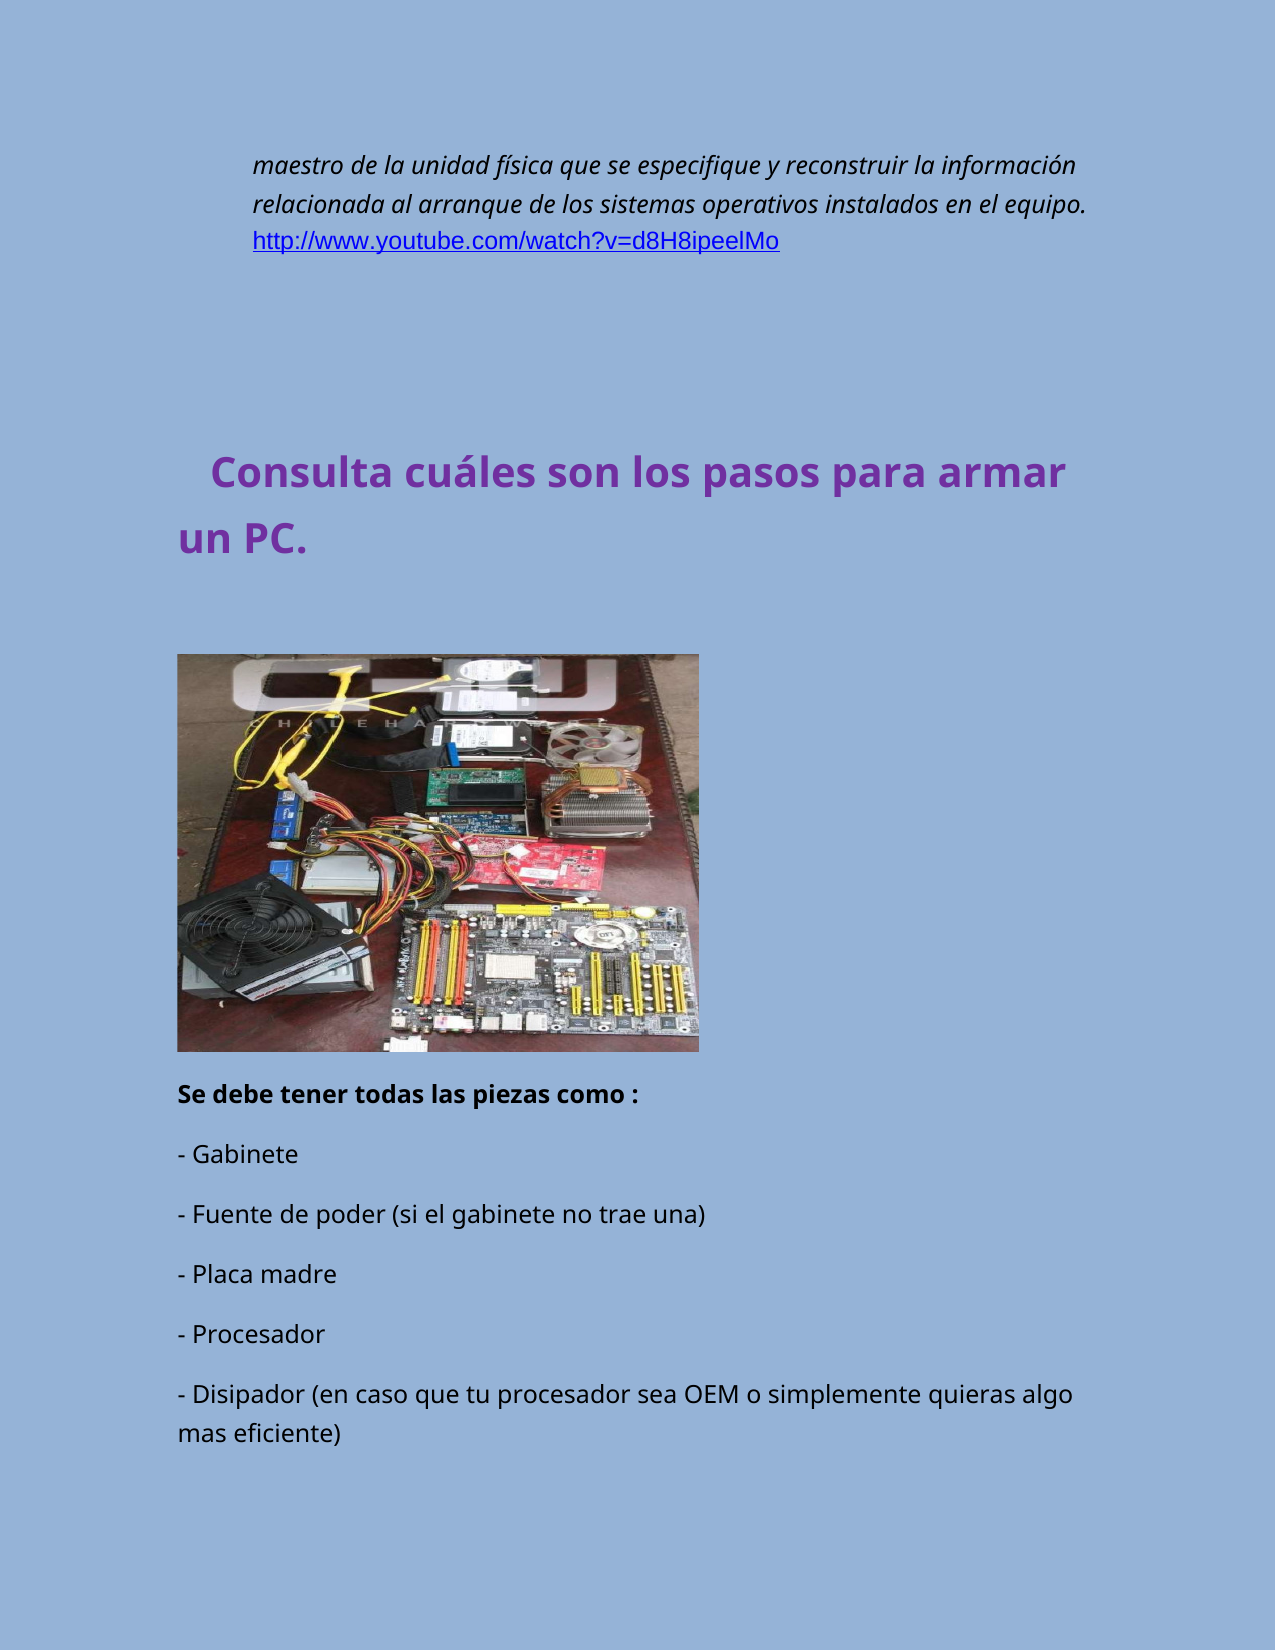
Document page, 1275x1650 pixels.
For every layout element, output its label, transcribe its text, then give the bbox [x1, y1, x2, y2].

list http://www.youtube.com/watch?v=d8H8ipeelMo [252, 226, 1098, 255]
text - Fuente de poder (si el gabinete no trae una) [177, 1196, 1098, 1230]
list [252, 148, 1098, 221]
text Se debe tener todas las piezas como : [177, 1076, 1098, 1110]
text Consulta cuáles son los pasos para armar un PC. [177, 443, 1098, 565]
text - Disipador (en caso que tu procesador sea OEM o simplemente quieras algo mas eficiente) [177, 1376, 1098, 1449]
text - Procesador [177, 1316, 1098, 1350]
text - Gabinete [177, 1136, 1098, 1170]
picture [177, 654, 699, 1052]
text - Placa madre [177, 1256, 1098, 1290]
